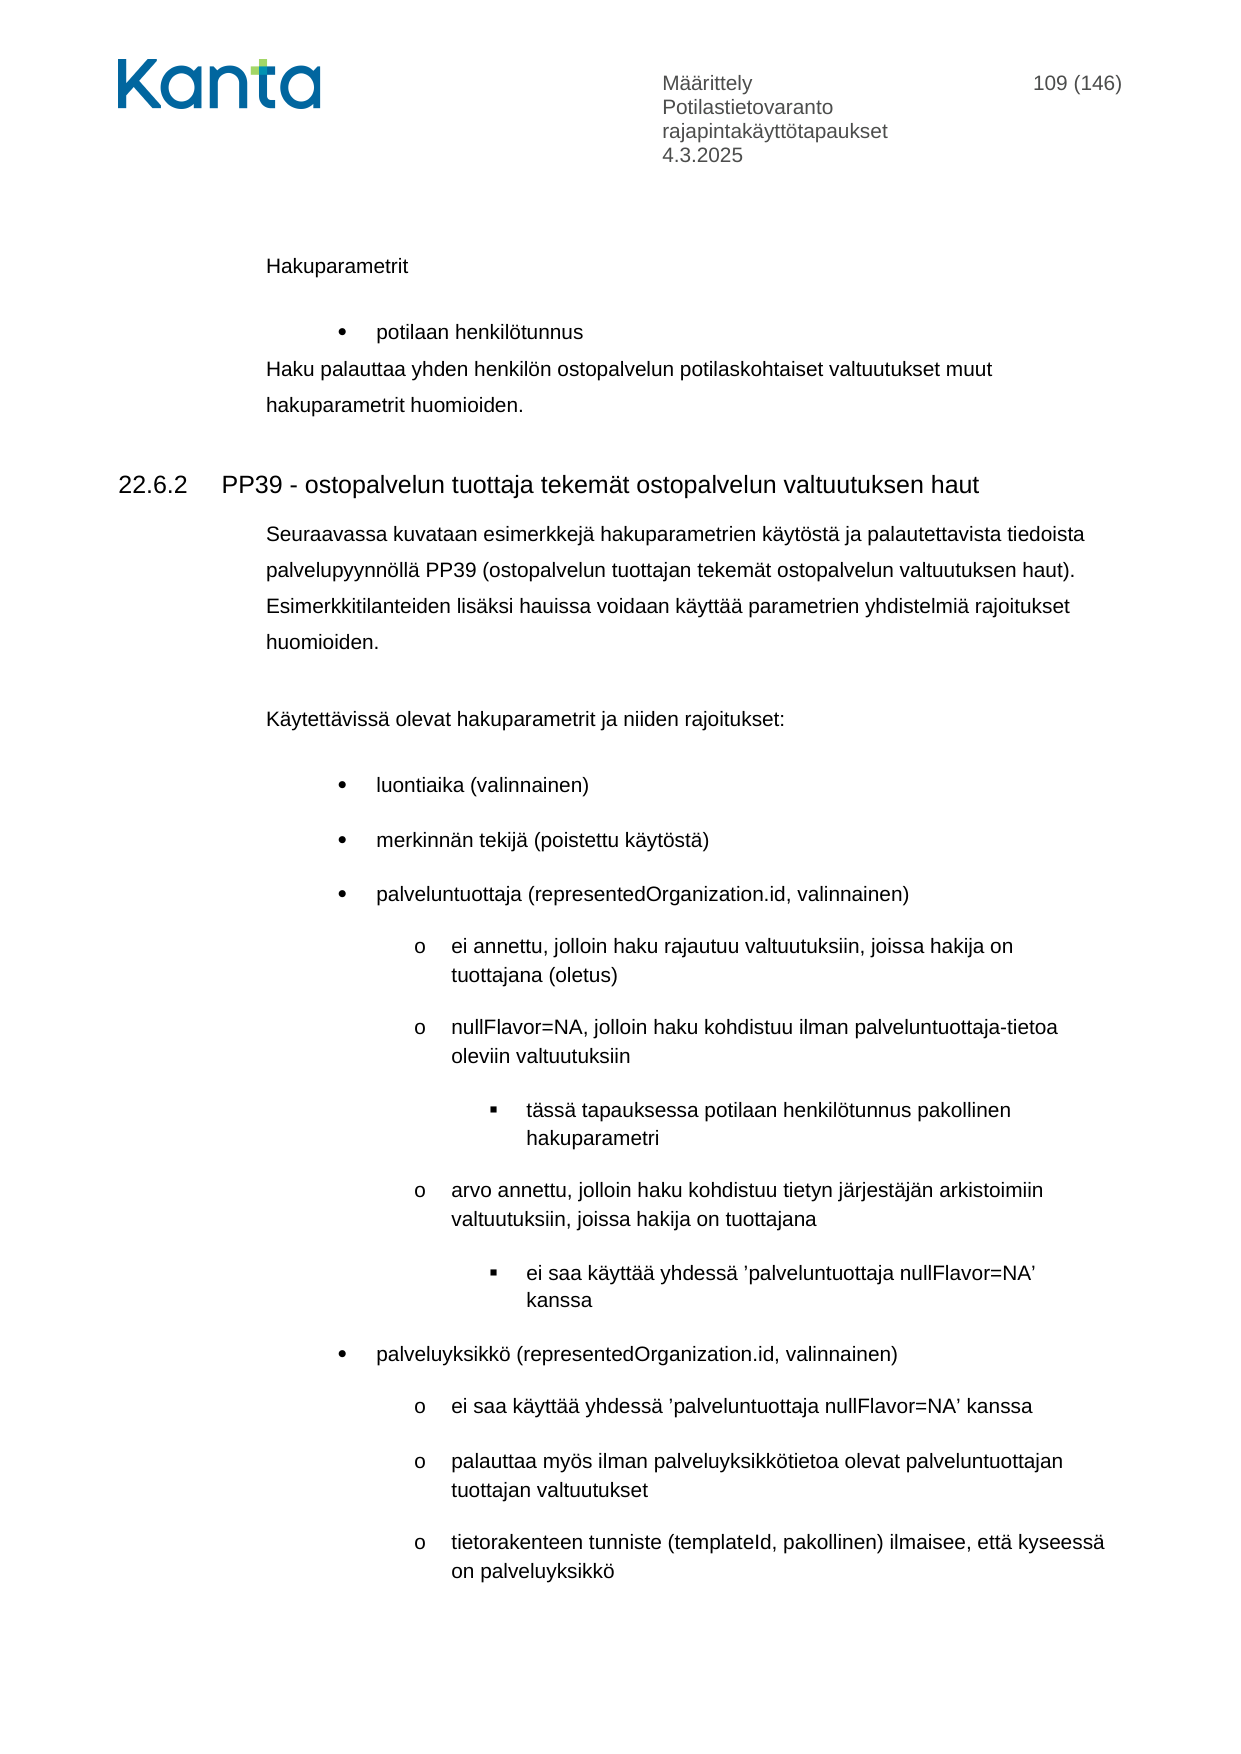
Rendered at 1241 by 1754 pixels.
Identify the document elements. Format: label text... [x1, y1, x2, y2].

text Hakuparametrit [266, 254, 1107, 278]
list nullFlavor=NA, jolloin haku kohdistuu ilman palveluntuottaja-tietoa oleviin valtuutuksiin [414, 1014, 1107, 1068]
list arvo annettu, jolloin haku kohdistuu tietyn järjestäjän arkistoimiin valtuutuksiin, joissa hakija on tuottajana [414, 1176, 1107, 1231]
text Haku palauttaa yhden henkilön ostopalvelun potilaskohtaiset valtuutukset muut hakuparametrit huomioiden. [266, 357, 1107, 416]
list merkinnän tekijä (poistettu käytöstä) [339, 824, 1107, 851]
list palauttaa myös ilman palveluyksikkötietoa olevat palveluntuottajan tuottajan valtuutukset [414, 1447, 1107, 1501]
list tietorakenteen tunniste (templateId, pakollinen) ilmaisee, että kyseessä on palveluyksikkö [414, 1528, 1107, 1583]
list palveluyksikkö (representedOrganization.id, valinnainen) [339, 1339, 1107, 1366]
list ei saa käyttää yhdessä ’palveluntuottaja nullFlavor=NA’ kanssa [414, 1393, 1107, 1420]
subtitle PP39 - ostopalvelun tuottaja tekemät ostopalvelun valtuutuksen haut [118, 470, 1107, 499]
picture [118, 59, 321, 109]
list ei saa käyttää yhdessä ’palveluntuottaja nullFlavor=NA’ kanssa [489, 1258, 1107, 1312]
list luontiaika (valinnainen) [339, 770, 1107, 797]
text Seuraavassa kuvataan esimerkkejä hakuparametrien käytöstä ja palautettavista tiedoista palvelupyynnöllä PP39 (ostopalvelun tuottajan tekemät ostopalvelun valtuutuksen haut). Esimerkkitilanteiden lisäksi hauissa voidaan käyttää parametrien yhdistelmiä rajoitukset huomioiden. [266, 522, 1107, 653]
list potilaan henkilötunnus [339, 317, 1107, 344]
list ei annettu, jolloin haku rajautuu valtuutuksiin, joissa hakija on tuottajana (oletus) [414, 933, 1107, 987]
list palveluntuottaja (representedOrganization.id, valinnainen) [339, 878, 1107, 906]
text Käytettävissä olevat hakuparametrit ja niiden rajoitukset: [266, 707, 1107, 731]
list tässä tapauksessa potilaan henkilötunnus pakollinen hakuparametri [489, 1095, 1107, 1149]
